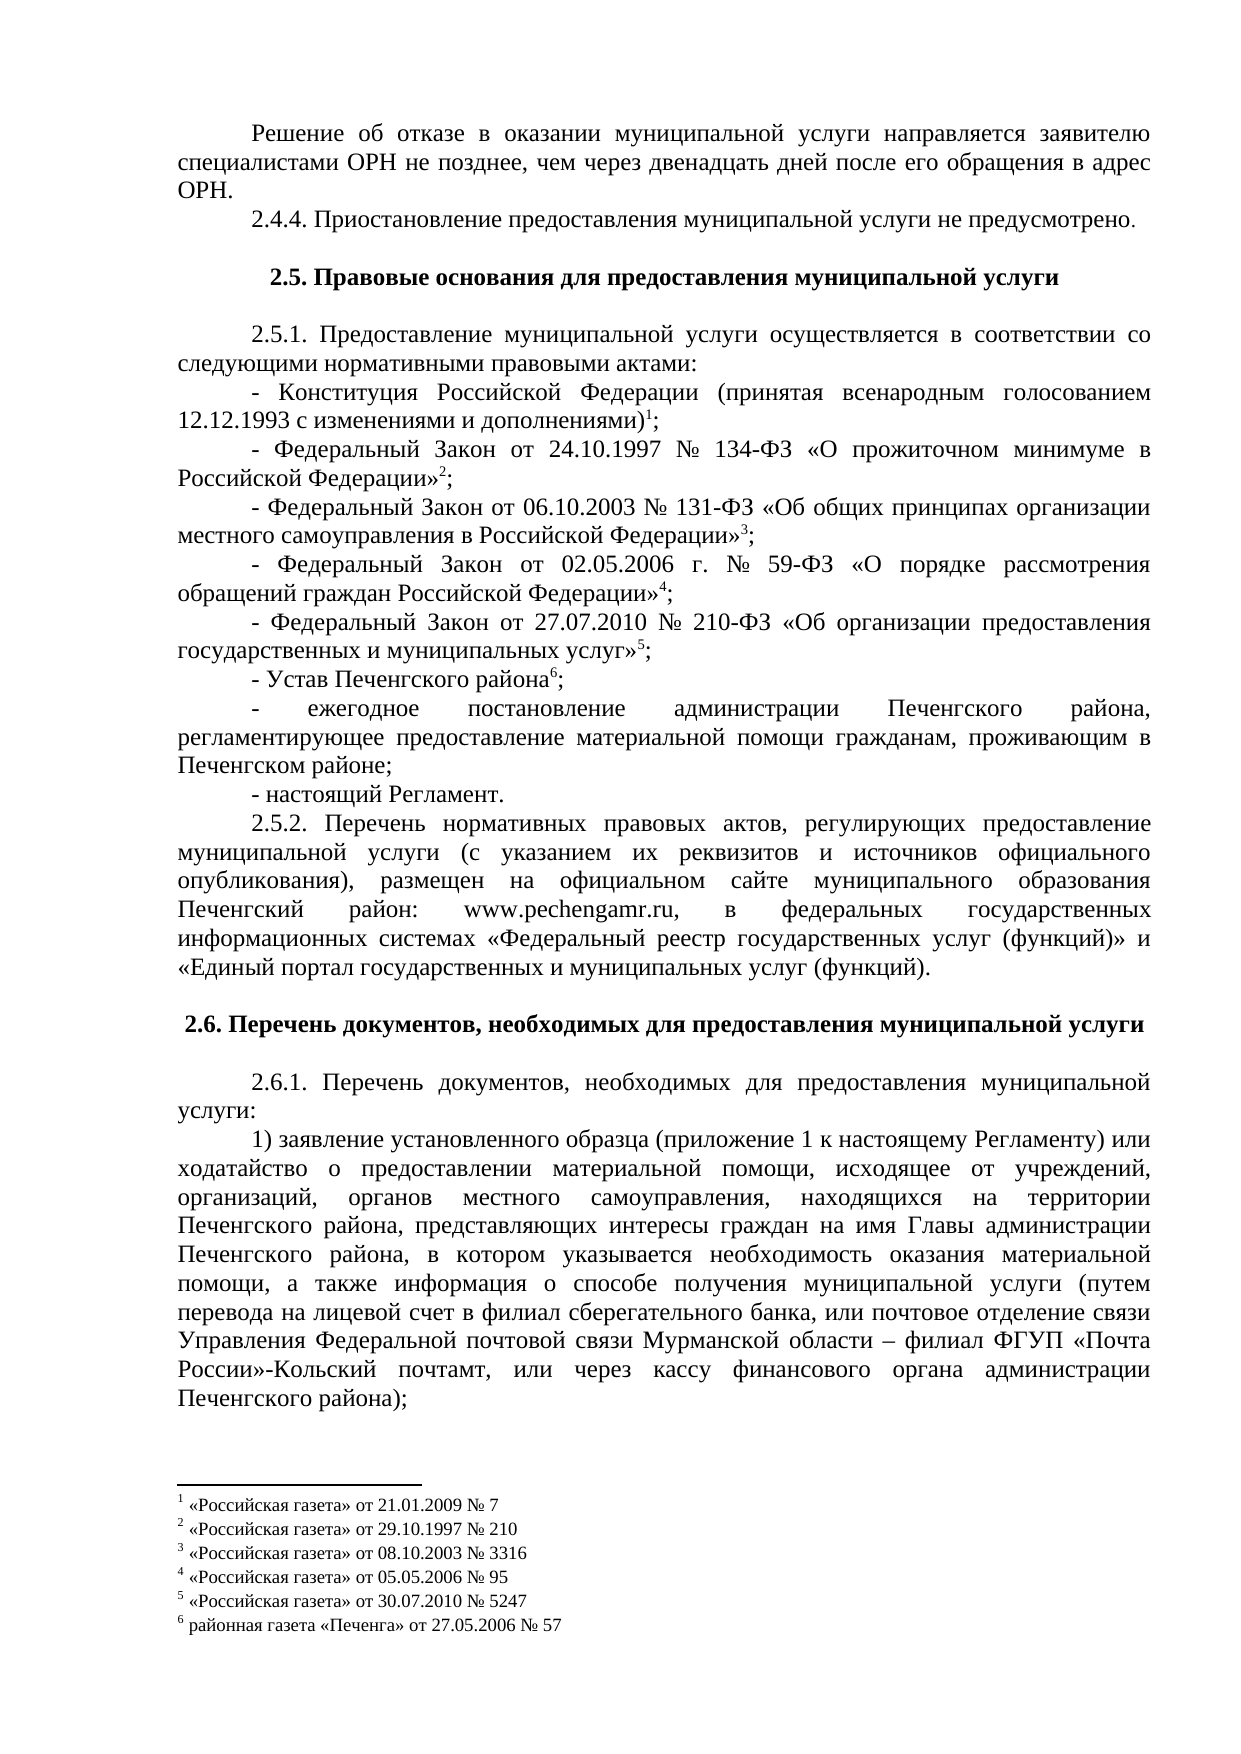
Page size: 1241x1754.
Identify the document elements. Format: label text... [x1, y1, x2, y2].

text - Федеральный Закон от 06.10.2003 № 131-ФЗ «Об общих принципах организации местного самоуправления в Российской Федерации»; [177, 492, 1152, 549]
text - Федеральный Закон от 27.07.2010 № 210-ФЗ «Об организации предоставления государственных и муниципальных услуг»; [177, 607, 1152, 664]
text - Федеральный Закон от 24.10.1997 № 134-ФЗ «О прожиточном минимуме в Российской Федерации»; [177, 434, 1152, 492]
text - настоящий Регламент. [177, 779, 1152, 808]
text - ежегодное постановление администрации Печенгского района, регламентирующее предоставление материальной помощи гражданам, проживающим в Печенгском районе; [177, 693, 1152, 779]
text 2.5. Правовые основания для предоставления муниципальной услуги [177, 262, 1152, 291]
text 2.5.1. Предоставление муниципальной услуги осуществляется в соответствии со следующими нормативными правовыми актами: [177, 319, 1152, 377]
text 2.6.1. Перечень документов, необходимых для предоставления муниципальной услуги: [177, 1067, 1152, 1124]
text 2.6. Перечень документов, необходимых для предоставления муниципальной услуги [177, 1009, 1152, 1038]
text - Устав Печенгского района; [177, 664, 1152, 693]
text - Федеральный Закон от 02.05.2006 г. № 59-ФЗ «О порядке рассмотрения обращений граждан Российской Федерации»; [177, 549, 1152, 607]
text - Конституция Российской Федерации (принятая всенародным голосованием 12.12.1993 с изменениями и дополнениями); [177, 377, 1152, 434]
text Решение об отказе в оказании муниципальной услуги направляется заявителю специалистами ОРН не позднее, чем через двенадцать дней после его обращения в адрес ОРН. [177, 118, 1152, 204]
text 1) заявление установленного образца (приложение 1 к настоящему Регламенту) или ходатайство о предоставлении материальной помощи, исходящее от учреждений, организаций, органов местного самоуправления, находящихся на территории Печенгского района, представляющих интересы граждан на имя Главы администрации Печенгского района, в котором указывается необходимость оказания материальной помощи, а также информация о способе получения муниципальной услуги (путем перевода на лицевой счет в филиал сберегательного банка, или почтовое отделение связи Управления Федеральной почтовой связи Мурманской области – филиал ФГУП «Почта России»-Кольский почтамт, или через кассу финансового органа администрации Печенгского района); [177, 1124, 1152, 1412]
text 2.5.2. Перечень нормативных правовых актов, регулирующих предоставление муниципальной услуги (с указанием их реквизитов и источников официального опубликования), размещен на официальном сайте муниципального образования Печенгский район: www.pechengamr.ru, в федеральных государственных информационных системах «Федеральный реестр государственных услуг (функций)» и «Единый портал государственных и муниципальных услуг (функций). [177, 808, 1152, 981]
text 2.4.4. Приостановление предоставления муниципальной услуги не предусмотрено. [177, 204, 1152, 233]
